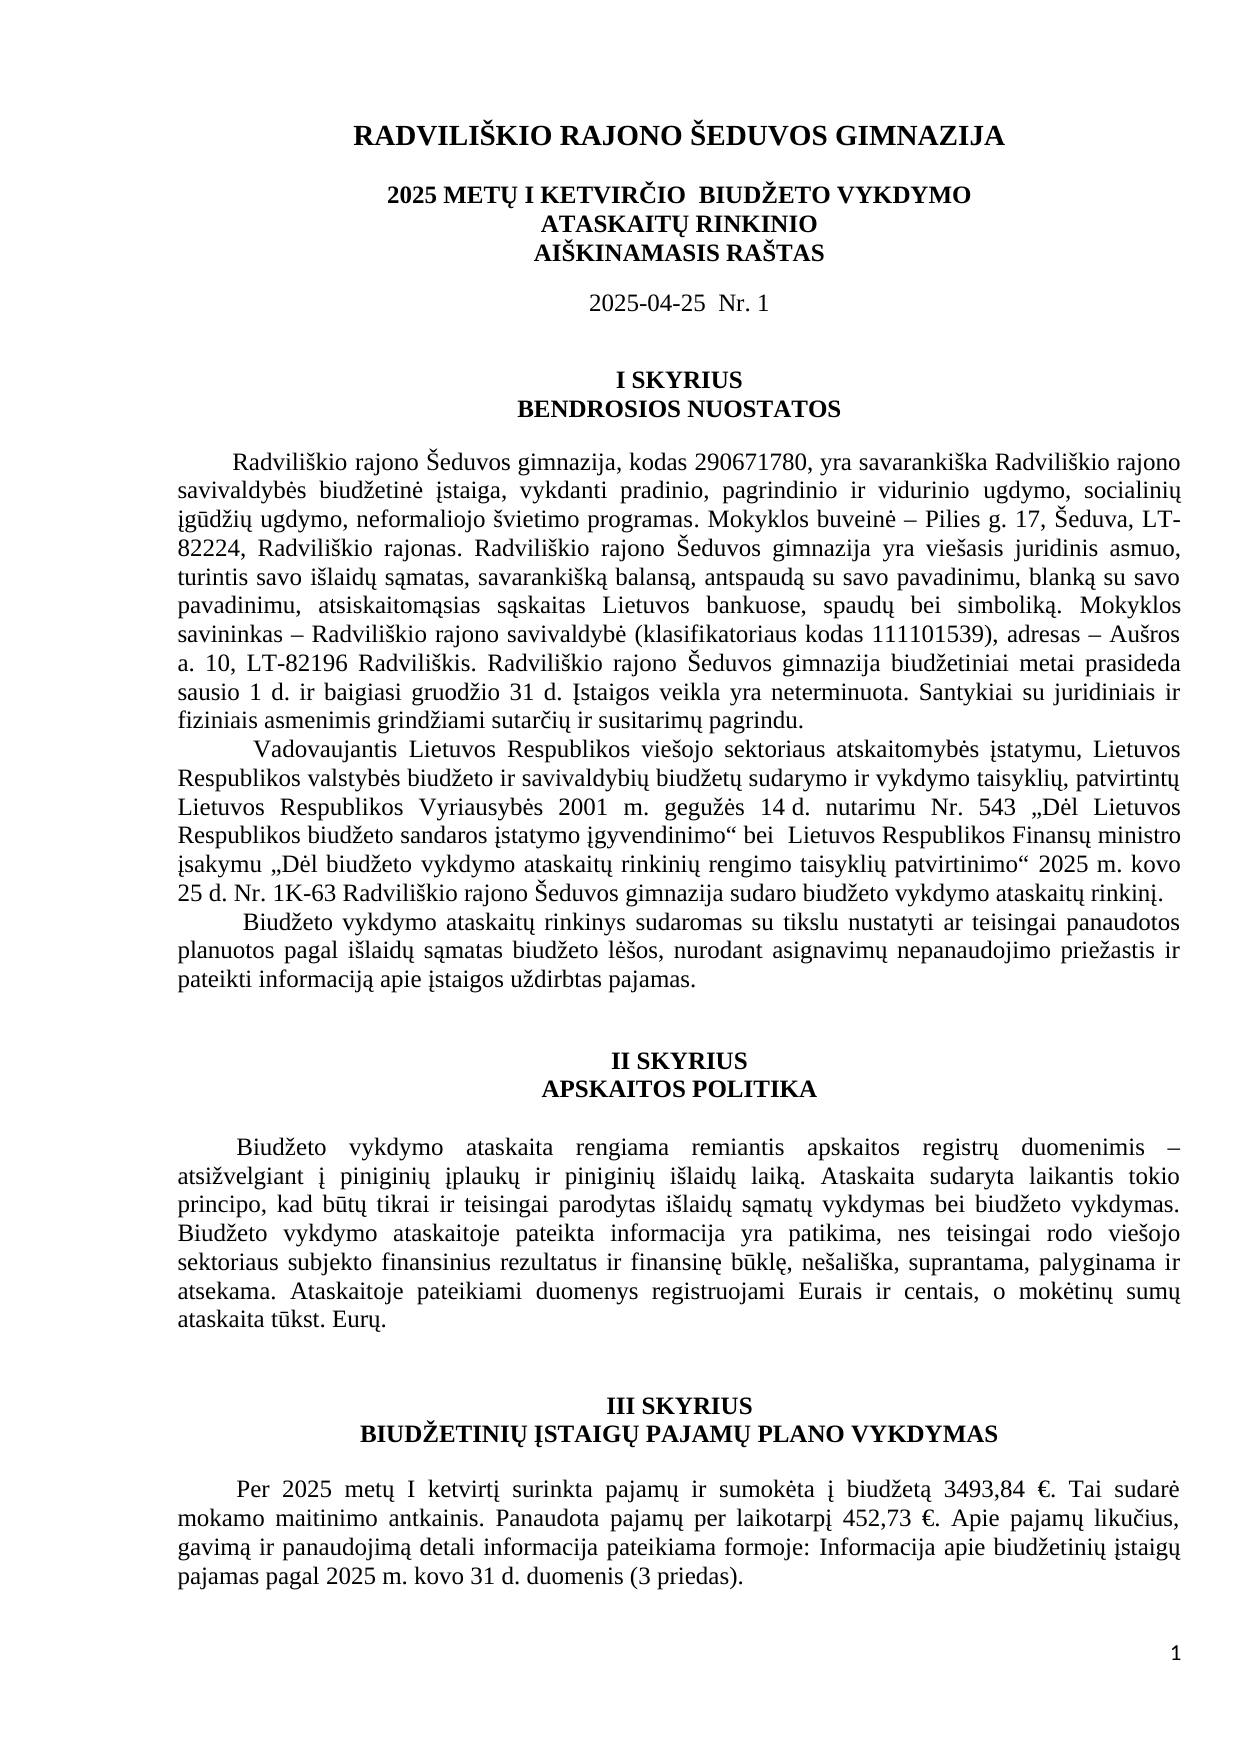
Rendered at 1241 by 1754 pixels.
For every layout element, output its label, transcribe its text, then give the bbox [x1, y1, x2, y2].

text Biudžeto vykdymo ataskaita rengiama remiantis apskaitos registrų duomenimis – atsižvelgiant į piniginių įplaukų ir piniginių išlaidų laiką. Ataskaita sudaryta laikantis tokio principo, kad būtų tikrai ir teisingai parodytas išlaidų sąmatų vykdymas bei biudžeto vykdymas. Biudžeto vykdymo ataskaitoje pateikta informacija yra patikima, nes teisingai rodo viešojo sektoriaus subjekto finansinius rezultatus ir finansinę būklę, nešališka, suprantama, palyginama ir atsekama. Ataskaitoje pateikiami duomenys registruojami Eurais ir centais, o mokėtinų sumų ataskaita tūkst. Eurų. [177, 1132, 1181, 1333]
text III SKYRIUS [177, 1391, 1181, 1419]
text Vadovaujantis Lietuvos Respublikos viešojo sektoriaus atskaitomybės įstatymu, Lietuvos Respublikos valstybės biudžeto ir savivaldybių biudžetų sudarymo ir vykdymo taisyklių, patvirtintų Lietuvos Respublikos Vyriausybės 2001 m. gegužės 14 d. nutarimu Nr. 543 „Dėl Lietuvos Respublikos biudžeto sandaros įstatymo įgyvendinimo“ bei Lietuvos Respublikos Finansų ministro įsakymu „Dėl biudžeto vykdymo ataskaitų rinkinių rengimo taisyklių patvirtinimo“ 2025 m. kovo 25 d. Nr. 1K-63 Radviliškio rajono Šeduvos gimnazija sudaro biudžeto vykdymo ataskaitų rinkinį. [177, 734, 1181, 907]
text II skyrius [177, 1046, 1181, 1074]
text Biudžeto vykdymo ataskaitų rinkinys sudaromas su tikslu nustatyti ar teisingai panaudotos planuotos pagal išlaidų sąmatas biudžeto lėšos, nurodant asignavimų nepanaudojimo priežastis ir pateikti informaciją apie įstaigos uždirbtas pajamas. [177, 907, 1181, 993]
text BIUDŽETINIŲ ĮSTAIGŲ PAJAMŲ PLANO VYKDYMAS [177, 1419, 1181, 1448]
text Radviliškio rajono Šeduvos gimnazija, kodas 290671780, yra savarankiška Radviliškio rajono savivaldybės biudžetinė įstaiga, vykdanti pradinio, pagrindinio ir vidurinio ugdymo, socialinių įgūdžių ugdymo, neformaliojo švietimo programas. Mokyklos buveinė – Pilies g. 17, Šeduva, LT-82224, Radviliškio rajonas. Radviliškio rajono Šeduvos gimnazija yra viešasis juridinis asmuo, turintis savo išlaidų sąmatas, savarankišką balansą, antspaudą su savo pavadinimu, blanką su savo pavadinimu, atsiskaitomąsias sąskaitas Lietuvos bankuose, spaudų bei simboliką. Mokyklos savininkas – Radviliškio rajono savivaldybė (klasifikatoriaus kodas 111101539), adresas – Aušros a. 10, LT-82196 Radviliškis. Radviliškio rajono Šeduvos gimnazija biudžetiniai metai prasideda sausio 1 d. ir baigiasi gruodžio 31 d. Įstaigos veikla yra neterminuota. Santykiai su juridiniais ir fiziniais asmenimis grindžiami sutarčių ir susitarimų pagrindu. [177, 447, 1181, 734]
text RADVILIŠKIO RAJONO ŠEDUVOS GIMNAZIJA [177, 118, 1181, 152]
text Apskaitos politika [177, 1074, 1181, 1103]
text BENDROSIOS NUOSTATOS [177, 394, 1181, 423]
text I SKYRIUS [177, 365, 1181, 394]
text 2025-04-25 Nr. 1 [177, 288, 1181, 317]
text Per 2025 metų I ketvirtį surinkta pajamų ir sumokėta į biudžetą 3493,84 €. Tai sudarė mokamo maitinimo antkainis. Panaudota pajamų per laikotarpį 452,73 €. Apie pajamų likučius, gavimą ir panaudojimą detali informacija pateikiama formoje: Informacija apie biudžetinių įstaigų pajamas pagal 2025 m. kovo 31 d. duomenis (3 priedas). [177, 1474, 1181, 1589]
text ATASKAITŲ RINKINIO [177, 209, 1181, 238]
text 2025 METŲ I KETVIRČIO BIUDŽETO VYKDYMO [177, 181, 1181, 209]
text AIŠKINAMASIS RAŠTAS [177, 238, 1181, 267]
